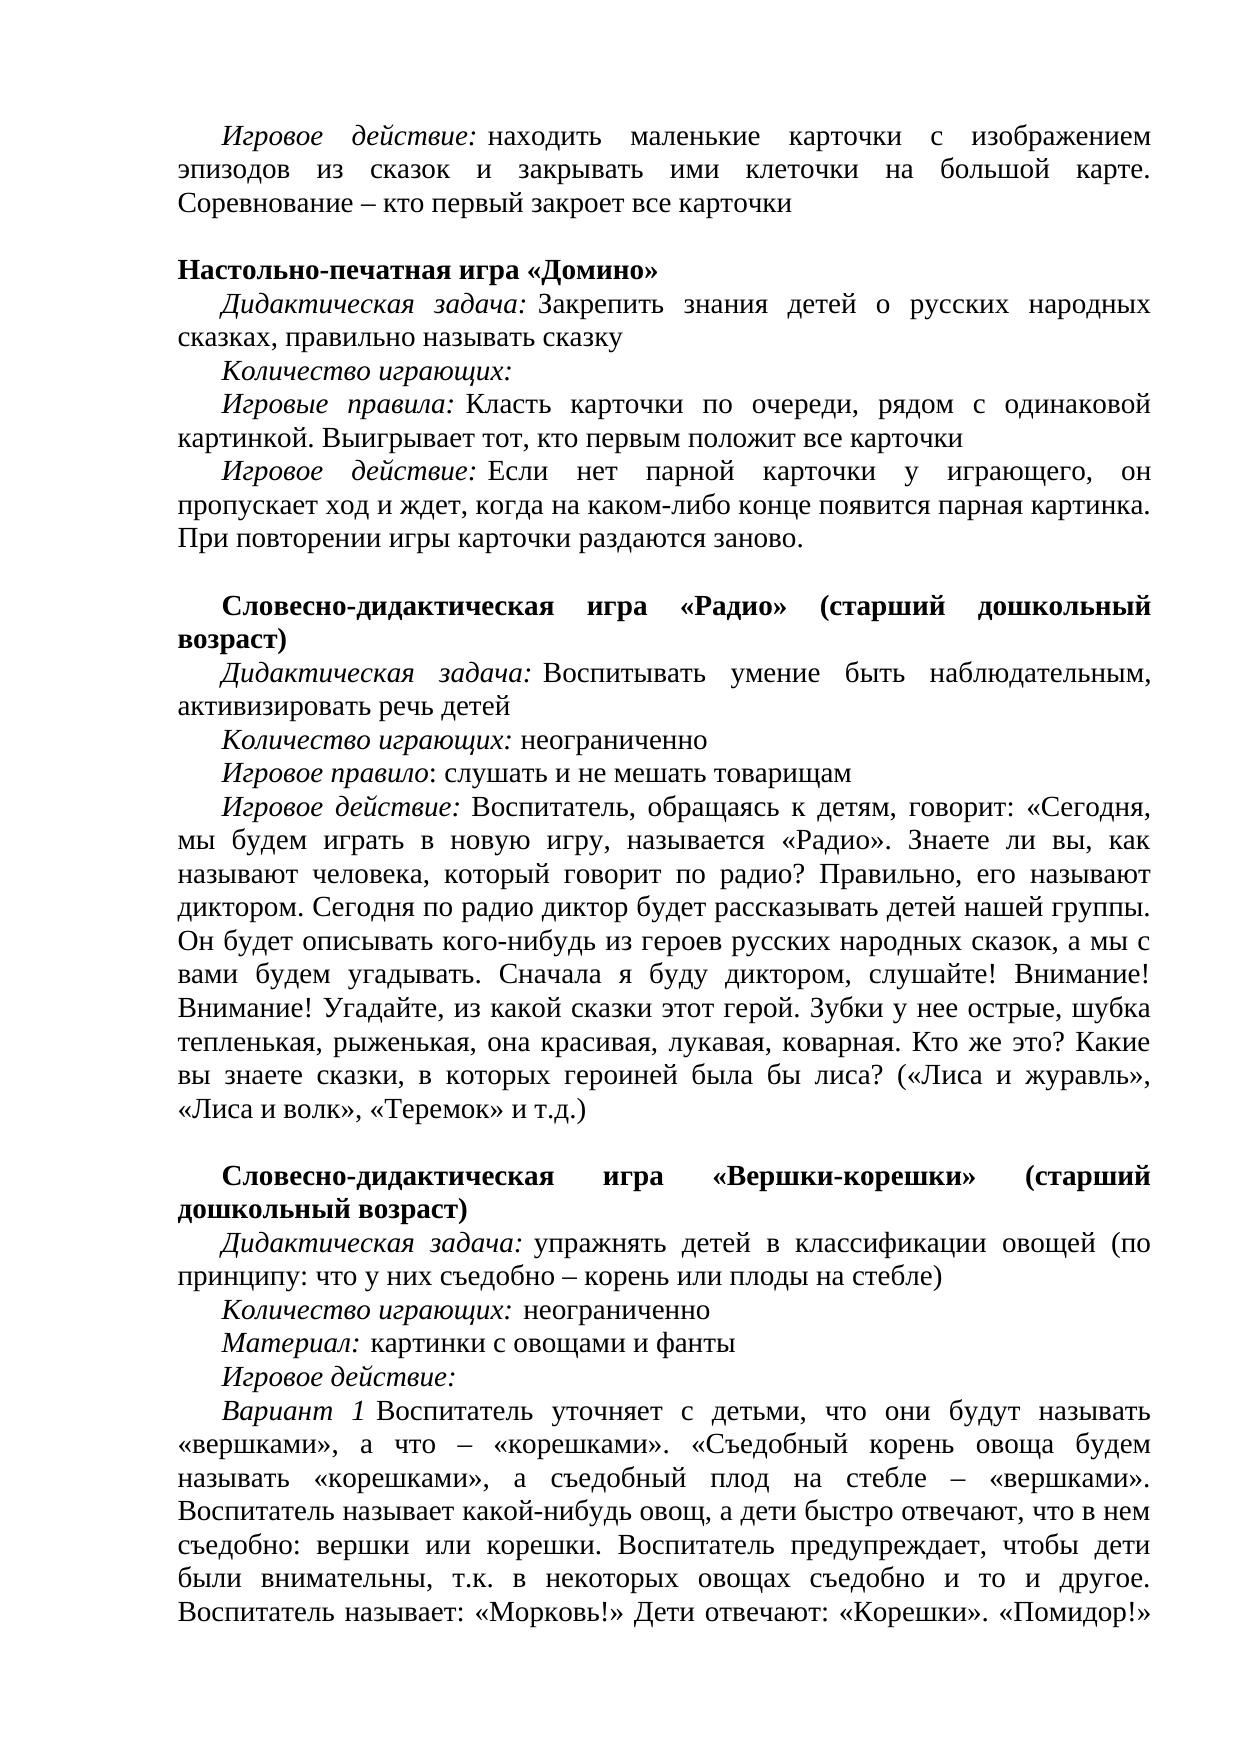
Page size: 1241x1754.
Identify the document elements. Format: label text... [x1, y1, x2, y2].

text Игровое действие: Если нет парной карточки у играющего, он пропускает ход и ждет, когда на каком-либо конце появится парная картинка. При повторении игры карточки раздаются заново. [177, 453, 1152, 554]
text Игровое действие: находить маленькие карточки с изображением эпизодов из сказок и закрывать ими клеточки на большой карте. Соревнование – кто первый закроет все карточки [177, 118, 1152, 219]
text Настольно-печатная игра «Домино» [177, 252, 1152, 286]
text Дидактическая задача: Воспитывать умение быть наблюдательным, активизировать речь детей [177, 655, 1152, 722]
text Словесно-дидактическая игра «Радио» (старший дошкольный возраст) [177, 588, 1152, 655]
text Материал: картинки с овощами и фанты [177, 1326, 1152, 1359]
text Игровое правило: слушать и не мешать товарищам [177, 755, 1152, 789]
text Игровые правила: Класть карточки по очереди, рядом с одинаковой картинкой. Выигрывает тот, кто первым положит все карточки [177, 386, 1152, 453]
text Дидактическая задача: Закрепить знания детей о русских народных сказках, правильно называть сказку [177, 286, 1152, 353]
text Игровое действие: Воспитатель, обращаясь к детям, говорит: «Сегодня, мы будем играть в новую игру, называется «Радио». Знаете ли вы, как называют человека, который говорит по радио? Правильно, его называют диктором. Сегодня по радио диктор будет рассказывать детей нашей группы. Он будет описывать кого-нибудь из героев русских народных сказок, а мы с вами будем угадывать. Сначала я буду диктором, слушайте! Внимание! Внимание! Угадайте, из какой сказки этот герой. Зубки у нее острые, шубка тепленькая, рыженькая, она красивая, лукавая, коварная. Кто же это? Какие вы знаете сказки, в которых героиней была бы лиса? («Лиса и журавль», «Лиса и волк», «Теремок» и т.д.) [177, 789, 1152, 1124]
text Игровое действие: [177, 1359, 1152, 1393]
text Количество играющих: неограниченно [177, 722, 1152, 755]
text Количество играющих: [177, 353, 1152, 386]
text Дидактическая задача: упражнять детей в классификации овощей (по принципу: что у них съедобно – корень или плоды на стебле) [177, 1225, 1152, 1292]
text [177, 1393, 1152, 1627]
text Словесно-дидактическая игра «Вершки-корешки» (старший дошкольный возраст) [177, 1158, 1152, 1225]
text Количество играющих: неограниченно [177, 1292, 1152, 1326]
